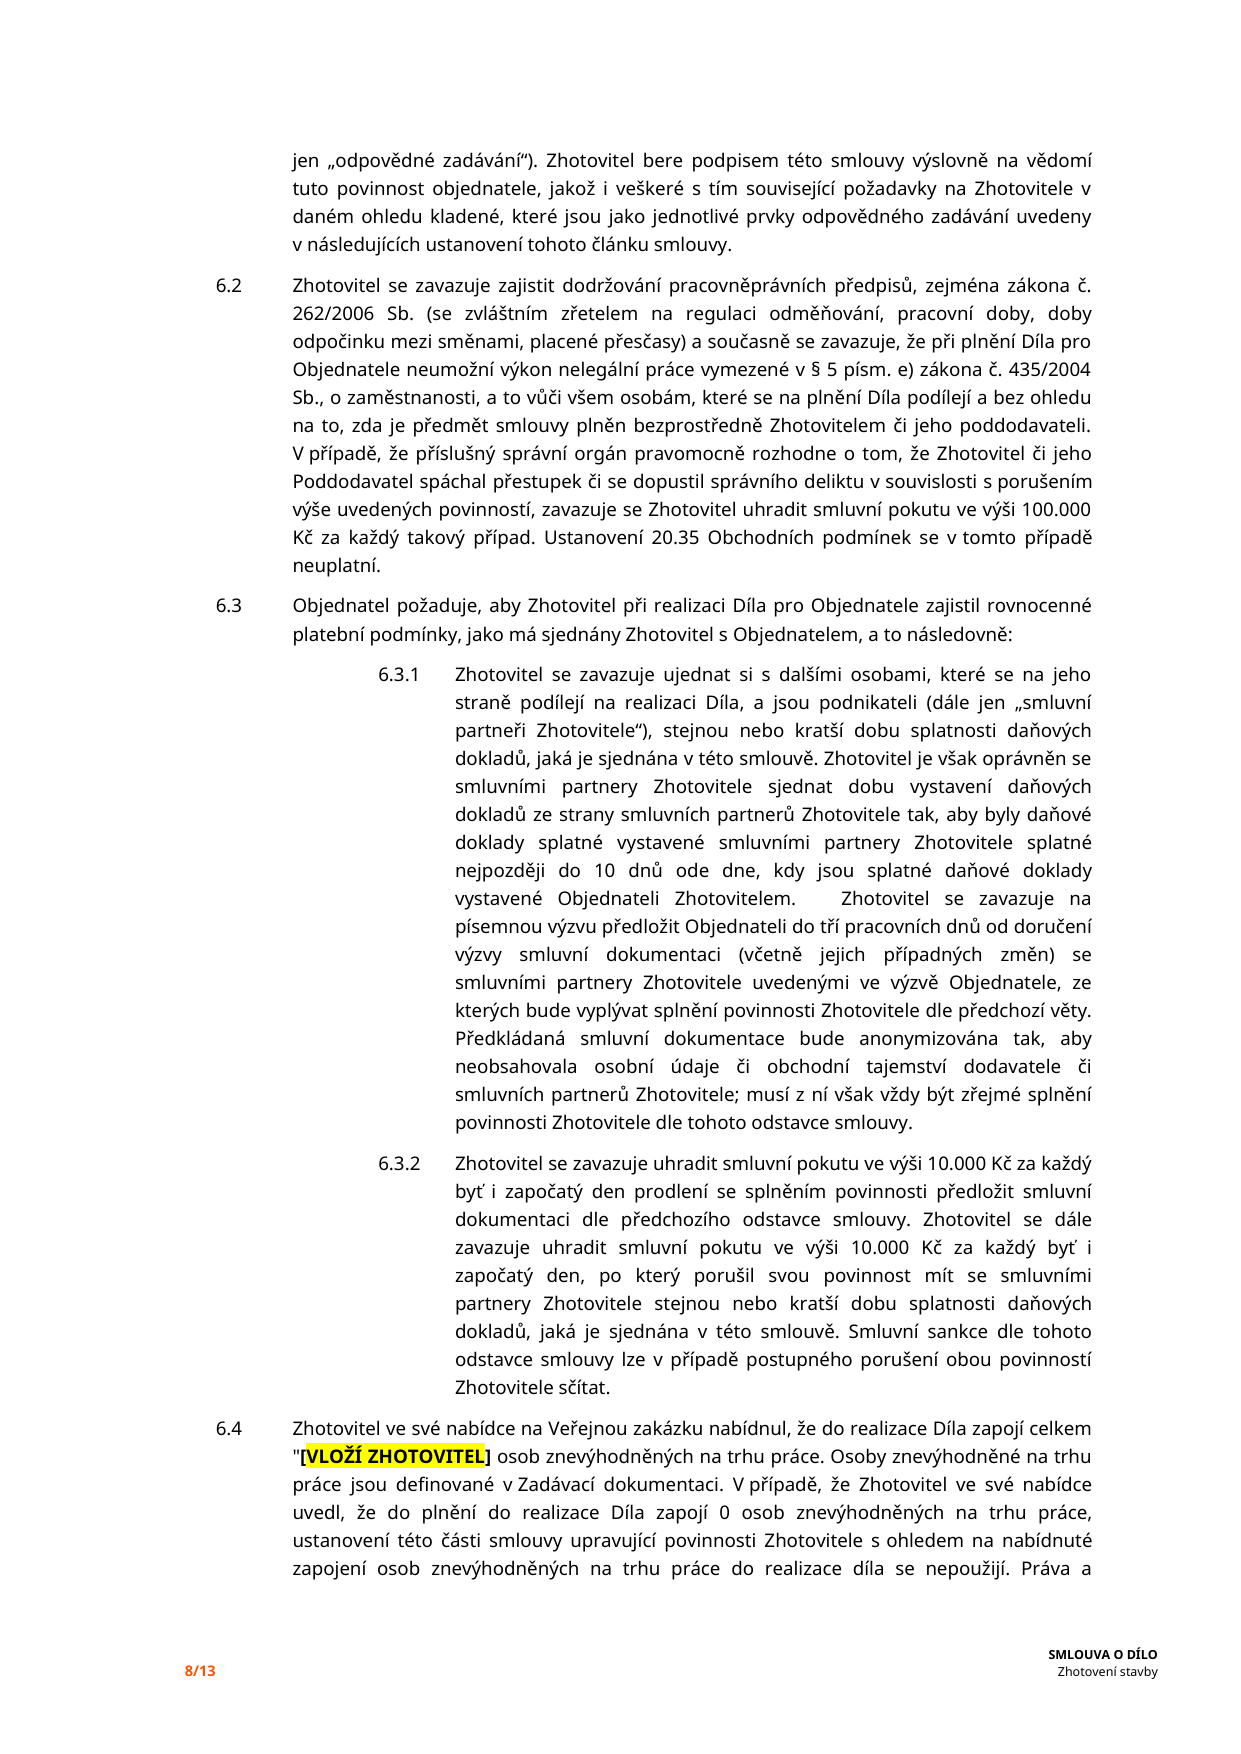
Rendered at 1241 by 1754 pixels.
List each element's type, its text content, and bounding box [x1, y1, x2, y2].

text Objednatel požaduje, aby Zhotovitel při realizaci Díla pro Objednatele zajistil rovnocenné platební podmínky, jako má sjednány Zhotovitel s Objednatelem, a to následovně: [216, 593, 1093, 646]
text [216, 147, 1093, 257]
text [216, 1415, 1093, 1581]
text Zhotovitel se zavazuje ujednat si s dalšími osobami, které se na jeho straně podílejí na realizaci Díla, a jsou podnikateli (dále jen „smluvní partneři Zhotovitele“), stejnou nebo kratší dobu splatnosti daňových dokladů, jaká je sjednána v této smlouvě. Zhotovitel je však oprávněn se smluvními partnery Zhotovitele sjednat dobu vystavení daňových dokladů ze strany smluvních partnerů Zhotovitele tak, aby byly daňové doklady splatné vystavené smluvními partnery Zhotovitele splatné nejpozději do 10 dnů ode dne, kdy jsou splatné daňové doklady vystavené Objednateli Zhotovitelem. Zhotovitel se zavazuje na písemnou výzvu předložit Objednateli do tří pracovních dnů od doručení výzvy smluvní dokumentaci (včetně jejich případných změn) se smluvními partnery Zhotovitele uvedenými ve výzvě Objednatele, ze kterých bude vyplývat splnění povinnosti Zhotovitele dle předchozí věty. Předkládaná smluvní dokumentace bude anonymizována tak, aby neobsahovala osobní údaje či obchodní tajemství dodavatele či smluvních partnerů Zhotovitele; musí z ní však vždy být zřejmé splnění povinnosti Zhotovitele dle tohoto odstavce smlouvy. [378, 661, 1093, 1135]
text Zhotovitel se zavazuje uhradit smluvní pokutu ve výši 10.000 Kč za každý byť i započatý den prodlení se splněním povinnosti předložit smluvní dokumentaci dle předchozího odstavce smlouvy. Zhotovitel se dále zavazuje uhradit smluvní pokutu ve výši 10.000 Kč za každý byť i započatý den, po který porušil svou povinnost mít se smluvními partnery Zhotovitele stejnou nebo kratší dobu splatnosti daňových dokladů, jaká je sjednána v této smlouvě. Smluvní sankce dle tohoto odstavce smlouvy lze v případě postupného porušení obou povinností Zhotovitele sčítat. [378, 1150, 1093, 1400]
text Zhotovitel se zavazuje zajistit dodržování pracovněprávních předpisů, zejména zákona č. 262/2006 Sb. (se zvláštním zřetelem na regulaci odměňování, pracovní doby, doby odpočinku mezi směnami, placené přesčasy) a současně se zavazuje, že při plnění Díla pro Objednatele neumožní výkon nelegální práce vymezené v § 5 písm. e) zákona č. 435/2004 Sb., o zaměstnanosti, a to vůči všem osobám, které se na plnění Díla podílejí a bez ohledu na to, zda je předmět smlouvy plněn bezprostředně Zhotovitelem či jeho poddodavateli. V případě, že příslušný správní orgán pravomocně rozhodne o tom, že Zhotovitel či jeho Poddodavatel spáchal přestupek či se dopustil správního deliktu v souvislosti s porušením výše uvedených povinností, zavazuje se Zhotovitel uhradit smluvní pokutu ve výši 100.000 Kč za každý takový případ. Ustanovení 20.35 Obchodních podmínek se v tomto případě neuplatní. [216, 272, 1093, 578]
